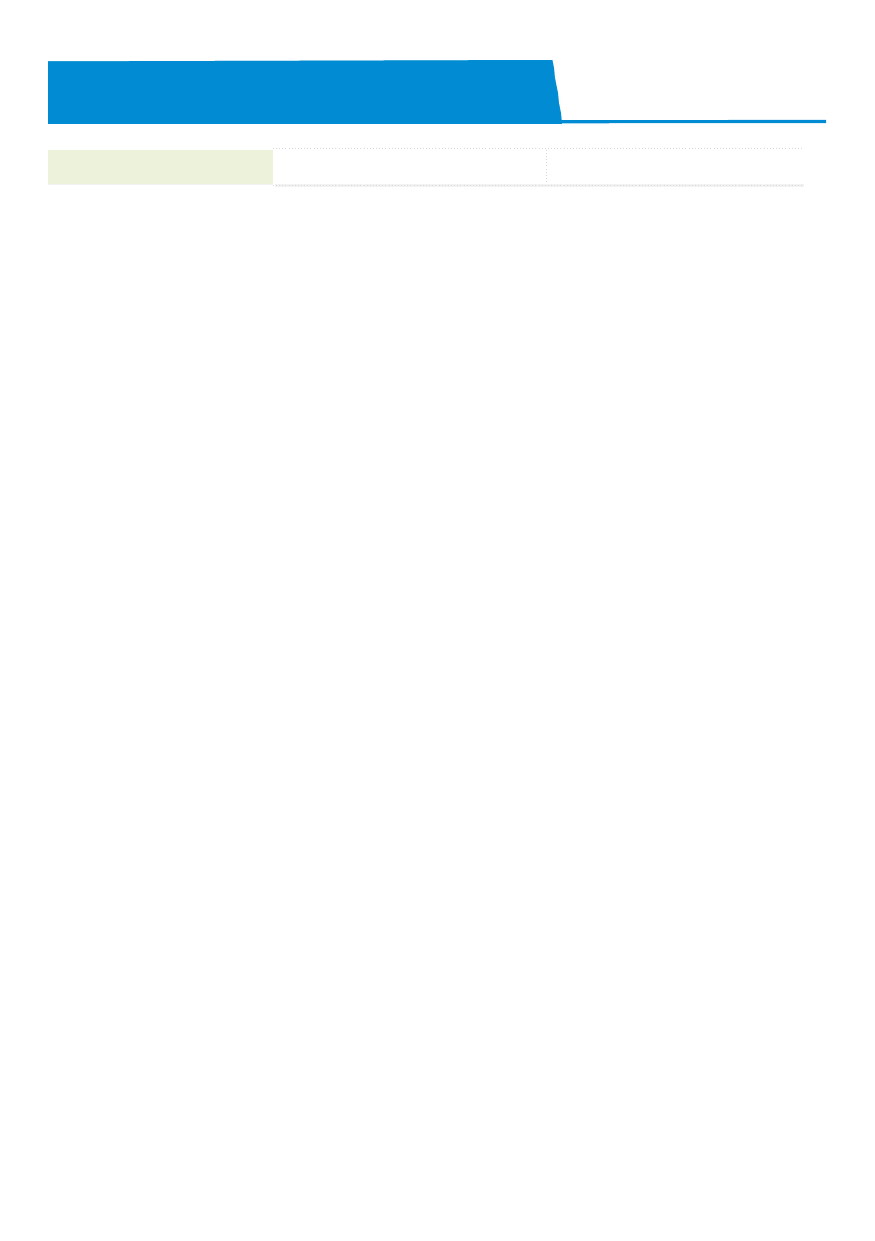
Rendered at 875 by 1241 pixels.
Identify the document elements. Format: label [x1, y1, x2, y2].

picture [552, 60, 562, 112]
table_cell [48, 150, 273, 184]
table_cell [275, 148, 546, 184]
table_cell [546, 148, 804, 184]
